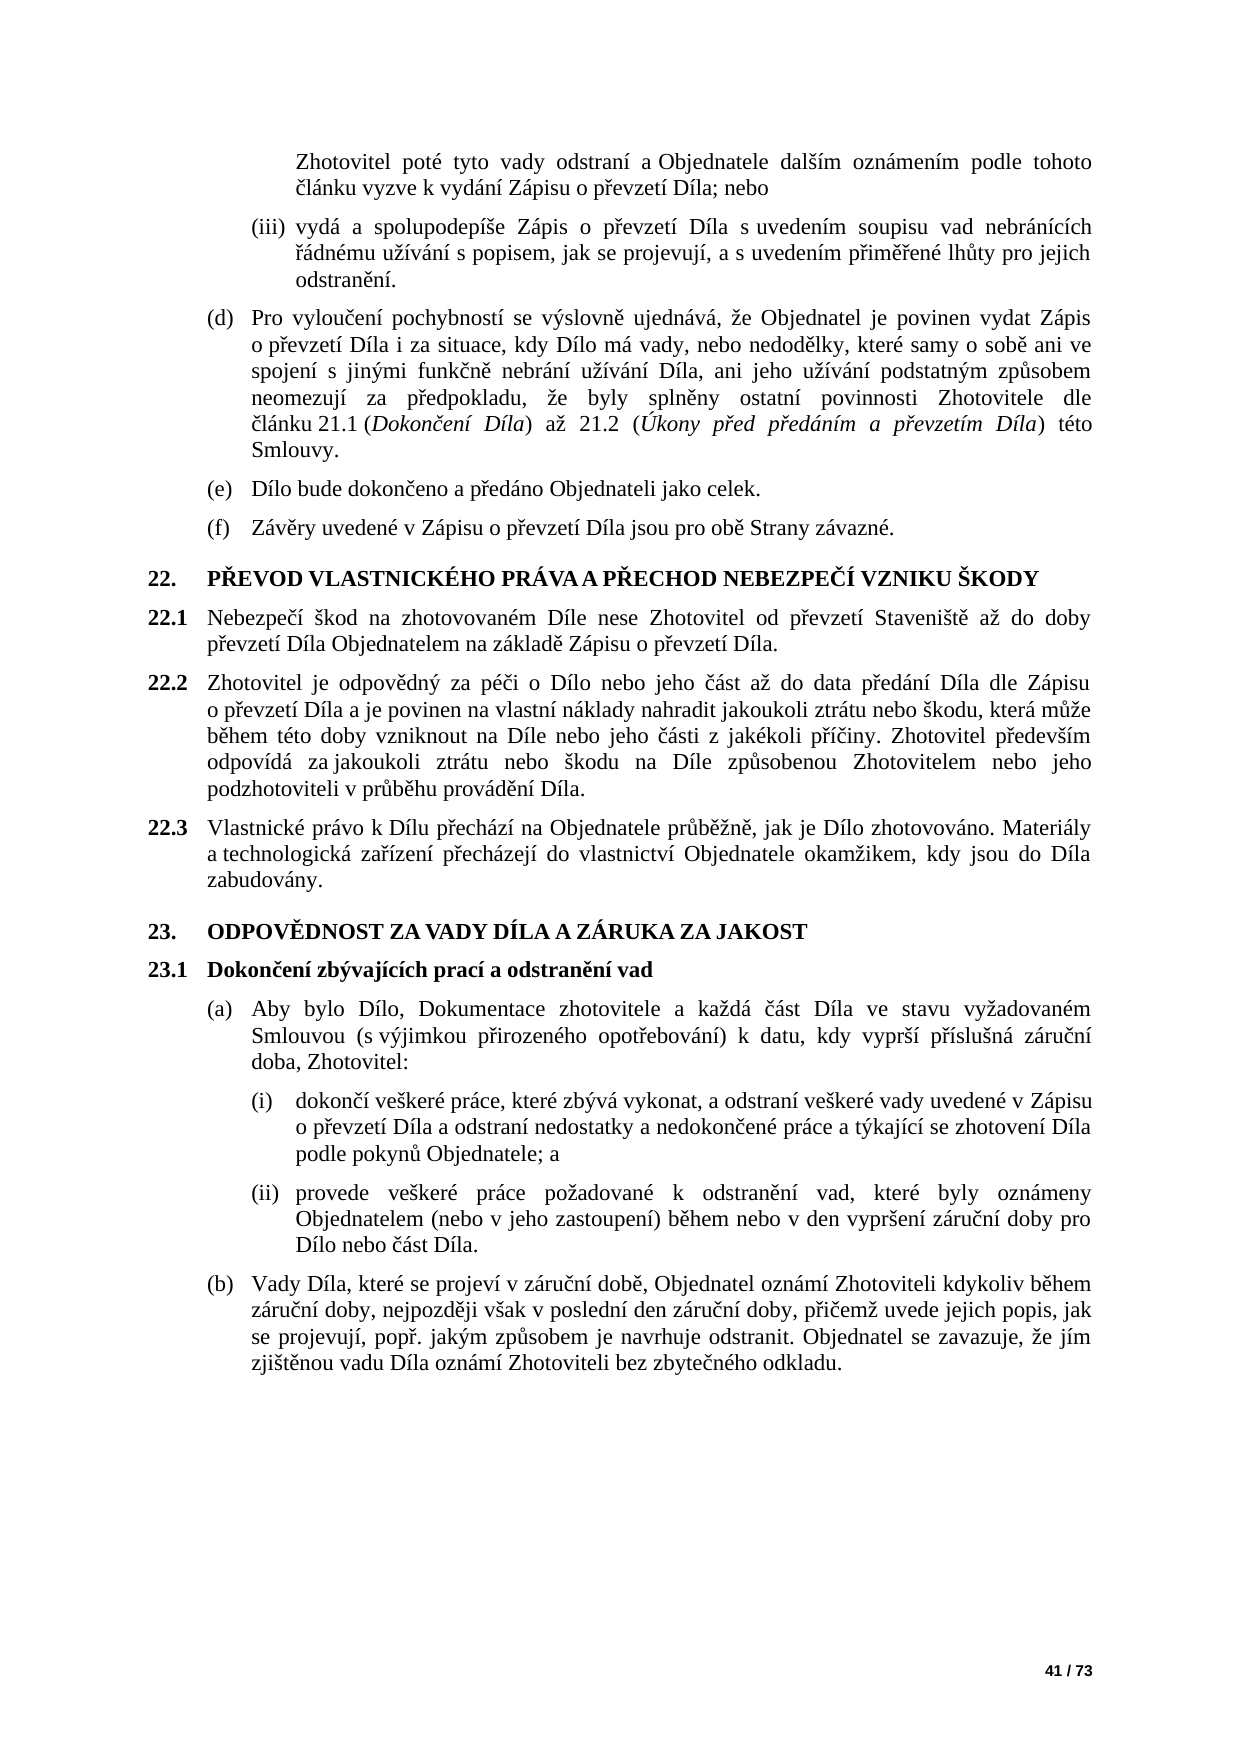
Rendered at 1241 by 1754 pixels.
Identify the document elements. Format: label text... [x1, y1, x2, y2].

text provede veškeré práce požadované k odstranění vad, které byly oznámeny Objednatelem (nebo v jeho zastoupení) během nebo v den vypršení záruční doby pro Dílo nebo část Díla. [251, 1178, 1092, 1258]
subtitle Odpovědnost za vady Díla a záruka za jakost [148, 918, 1092, 944]
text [251, 148, 1092, 200]
text Dílo bude dokončeno a předáno Objednateli jako celek. [207, 475, 1092, 501]
text Pro vyloučení pochybností se výslovně ujednává, že Objednatel je povinen vydat Zápis o převzetí Díla i za situace, kdy Dílo má vady, nebo nedodělky, které samy o sobě ani ve spojení s jinými funkčně nebrání užívání Díla, ani jeho užívání podstatným způsobem neomezují za předpokladu, že byly splněny ostatní povinnosti Zhotovitele dle článku 21.1 (Dokončení Díla) až 21.2 (Úkony před předáním a převzetím Díla) této Smlouvy. [207, 304, 1092, 463]
text Aby bylo Dílo, Dokumentace zhotovitele a každá část Díla ve stavu vyžadovaném Smlouvou (s výjimkou přirozeného opotřebování) k datu, kdy vyprší příslušná záruční doba, Zhotovitel: [207, 995, 1092, 1074]
text Závěry uvedené v Zápisu o převzetí Díla jsou pro obě Strany závazné. [207, 514, 1092, 540]
text dokončí veškeré práce, které zbývá vykonat, a odstraní veškeré vady uvedené v Zápisu o převzetí Díla a odstraní nedostatky a nedokončené práce a týkající se zhotovení Díla podle pokynů Objednatele; a [251, 1087, 1092, 1166]
subtitle PŘEVOD VLASTNICKÉHO PRÁVA A PŘECHOD NEBEZPEČÍ VZNIKU ŠKODY [148, 565, 1092, 592]
text Dokončení zbývajících prací a odstranění vad [148, 957, 1092, 983]
text Nebezpečí škod na zhotovovaném Díle nese Zhotovitel od převzetí Staveniště až do doby převzetí Díla Objednatelem na základě Zápisu o převzetí Díla. [148, 604, 1092, 657]
text Vlastnické právo k Dílu přechází na Objednatele průběžně, jak je Dílo zhotovováno. Materiály a technologická zařízení přecházejí do vlastnictví Objednatele okamžikem, kdy jsou do Díla zabudovány. [148, 814, 1092, 893]
text vydá a spolupodepíše Zápis o převzetí Díla s uvedením soupisu vad nebránících řádnému užívání s popisem, jak se projevují, a s uvedením přiměřené lhůty pro jejich odstranění. [251, 213, 1092, 292]
text Vady Díla, které se projeví v záruční době, Objednatel oznámí Zhotoviteli kdykoliv během záruční doby, nejpozději však v poslední den záruční doby, přičemž uvede jejich popis, jak se projevují, popř. jakým způsobem je navrhuje odstranit. Objednatel se zavazuje, že jím zjištěnou vadu Díla oznámí Zhotoviteli bez zbytečného odkladu. [207, 1270, 1092, 1376]
text Zhotovitel je odpovědný za péči o Dílo nebo jeho část až do data předání Díla dle Zápisu o převzetí Díla a je povinen na vlastní náklady nahradit jakoukoli ztrátu nebo škodu, která může během této doby vzniknout na Díle nebo jeho části z jakékoli příčiny. Zhotovitel především odpovídá za jakoukoli ztrátu nebo škodu na Díle způsobenou Zhotovitelem nebo jeho podzhotoviteli v průběhu provádění Díla. [148, 669, 1092, 801]
